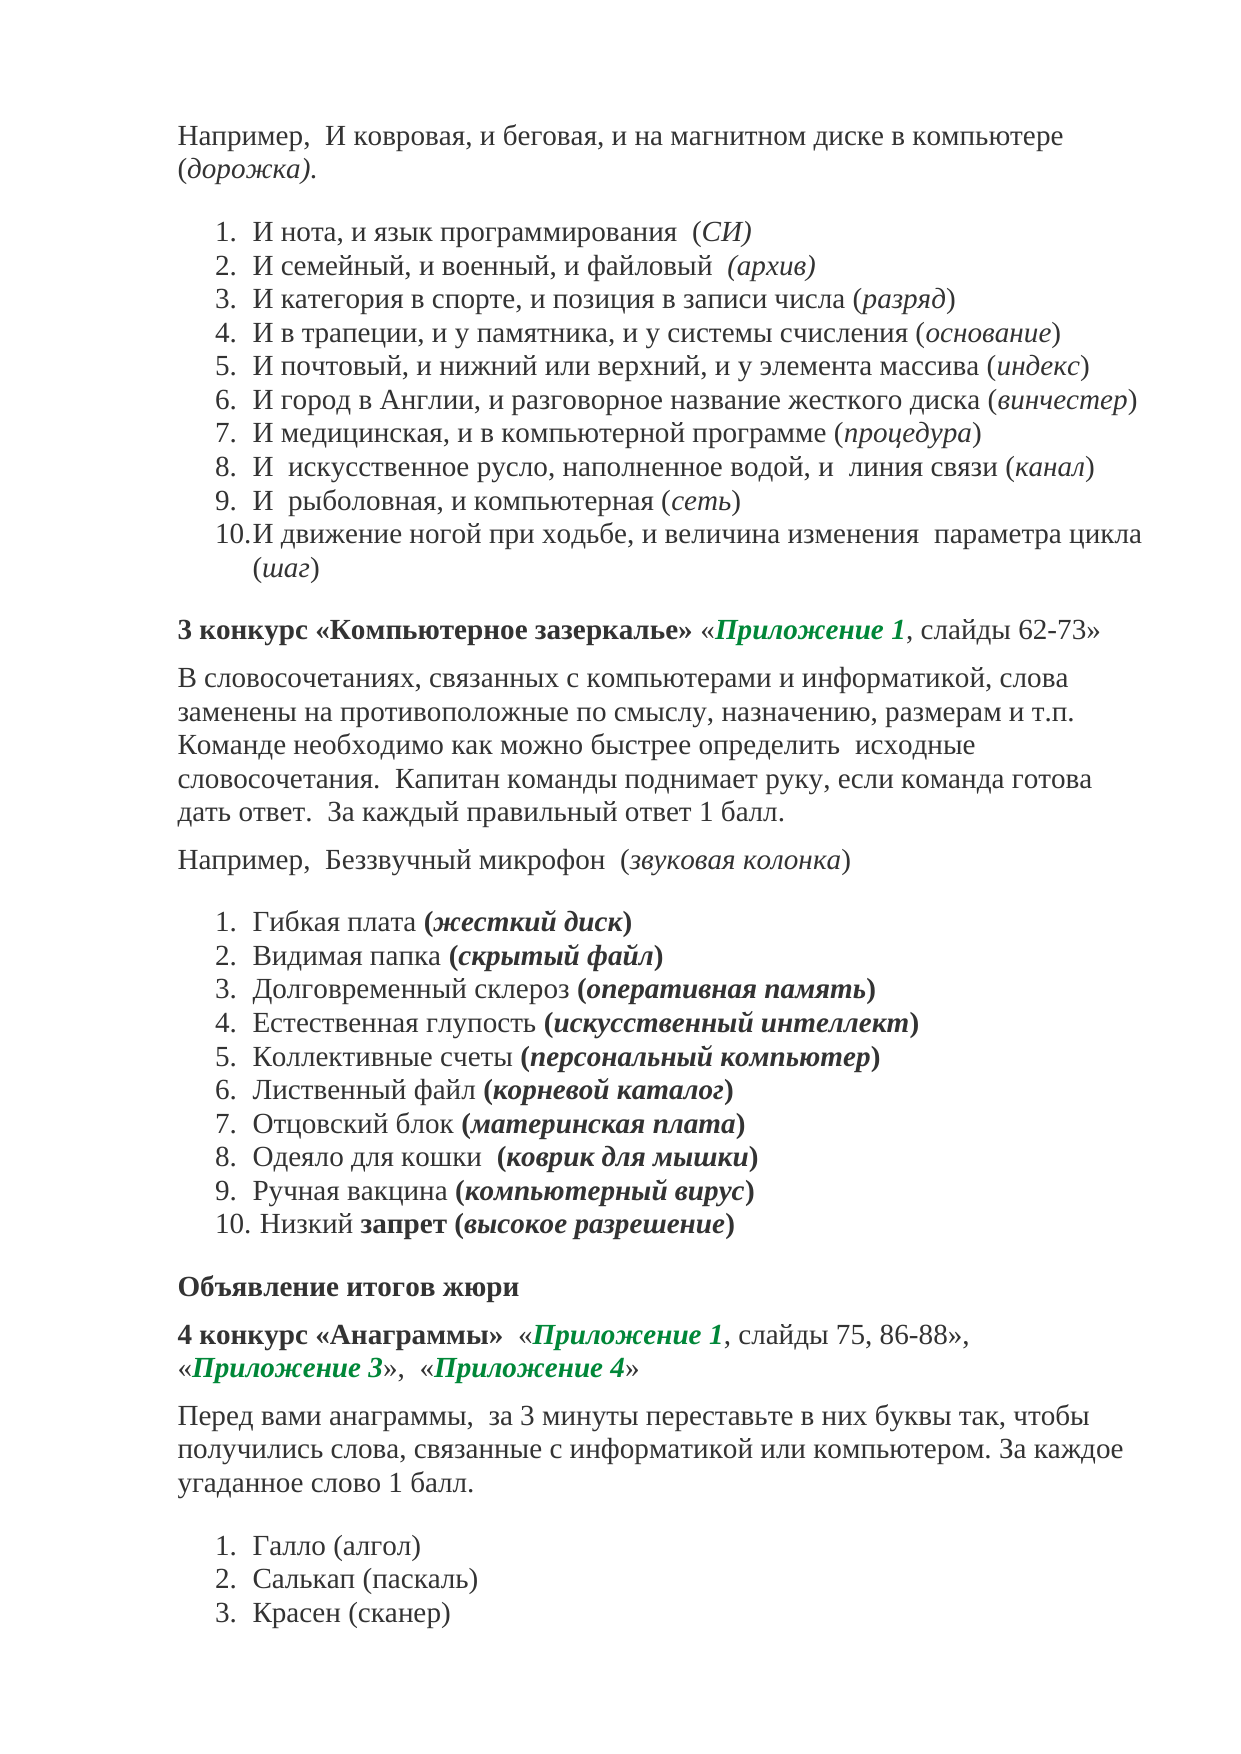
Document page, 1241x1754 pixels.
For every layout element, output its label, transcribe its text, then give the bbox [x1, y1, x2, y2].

list Галло (алгол) [215, 1528, 1152, 1561]
list И категория в спорте, и позиция в записи числа (разряд) [215, 281, 1152, 315]
list И почтовый, и нижний или верхний, и у элемента массива (индекс) [215, 348, 1152, 382]
text Например, Беззвучный микрофон (звуковая колонка) [177, 842, 1152, 875]
list Отцовский блок (материнская плата) [215, 1106, 1152, 1139]
text Перед вами анаграммы, за 3 минуты переставьте в них буквы так, чтобы получились слова, связанные с информатикой или компьютером. За каждое угаданное слово 1 балл. [177, 1398, 1152, 1498]
list Лиственный файл (корневой каталог) [215, 1072, 1152, 1106]
list И в трапеции, и у памятника, и у системы счисления (основание) [215, 315, 1152, 348]
list Долговременный склероз (оперативная память) [215, 972, 1152, 1005]
list И город в Англии, и разговорное название жесткого диска (винчестер) [215, 382, 1152, 416]
text Объявление итогов жюри [177, 1269, 1152, 1303]
list И семейный, и военный, и файловый (архив) [215, 248, 1152, 281]
list Видимая папка (скрытый файл) [215, 938, 1152, 972]
text 4 конкурс «Анаграммы» «Приложение 1, слайды 75, 86-88», «Приложение 3», «Приложение 4» [177, 1317, 1152, 1384]
list Низкий запрет (высокое разрешение) [215, 1206, 1152, 1240]
list Красен (сканер) [215, 1595, 1152, 1628]
list И искусственное русло, наполненное водой, и линия связи (канал) [215, 449, 1152, 483]
list И движение ногой при ходьбе, и величина изменения параметра цикла (шаг) [215, 516, 1152, 583]
list Ручная вакцина (компьютерный вирус) [215, 1173, 1152, 1206]
list Салькап (паскаль) [215, 1561, 1152, 1595]
list Одеяло для кошки (коврик для мышки) [215, 1139, 1152, 1173]
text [177, 118, 1152, 185]
list Естественная глупость (искусственный интеллект) [215, 1005, 1152, 1039]
list Коллективные счеты (персональный компьютер) [215, 1039, 1152, 1072]
list И медицинская, и в компьютерной программе (процедура) [215, 416, 1152, 449]
text В словосочетаниях, связанных с компьютерами и информатикой, слова заменены на противоположные по смыслу, назначению, размерам и т.п. Команде необходимо как можно быстрее определить исходные словосочетания. Капитан команды поднимает руку, если команда готова дать ответ. За каждый правильный ответ 1 балл. [177, 660, 1152, 828]
list Гибкая плата (жесткий диск) [215, 904, 1152, 938]
list И нота, и язык программирования (СИ) [215, 214, 1152, 248]
text 3 конкурс «Компьютерное зазеркалье» «Приложение 1, слайды 62-73» [177, 612, 1152, 646]
list И рыболовная, и компьютерная (сеть) [215, 483, 1152, 516]
